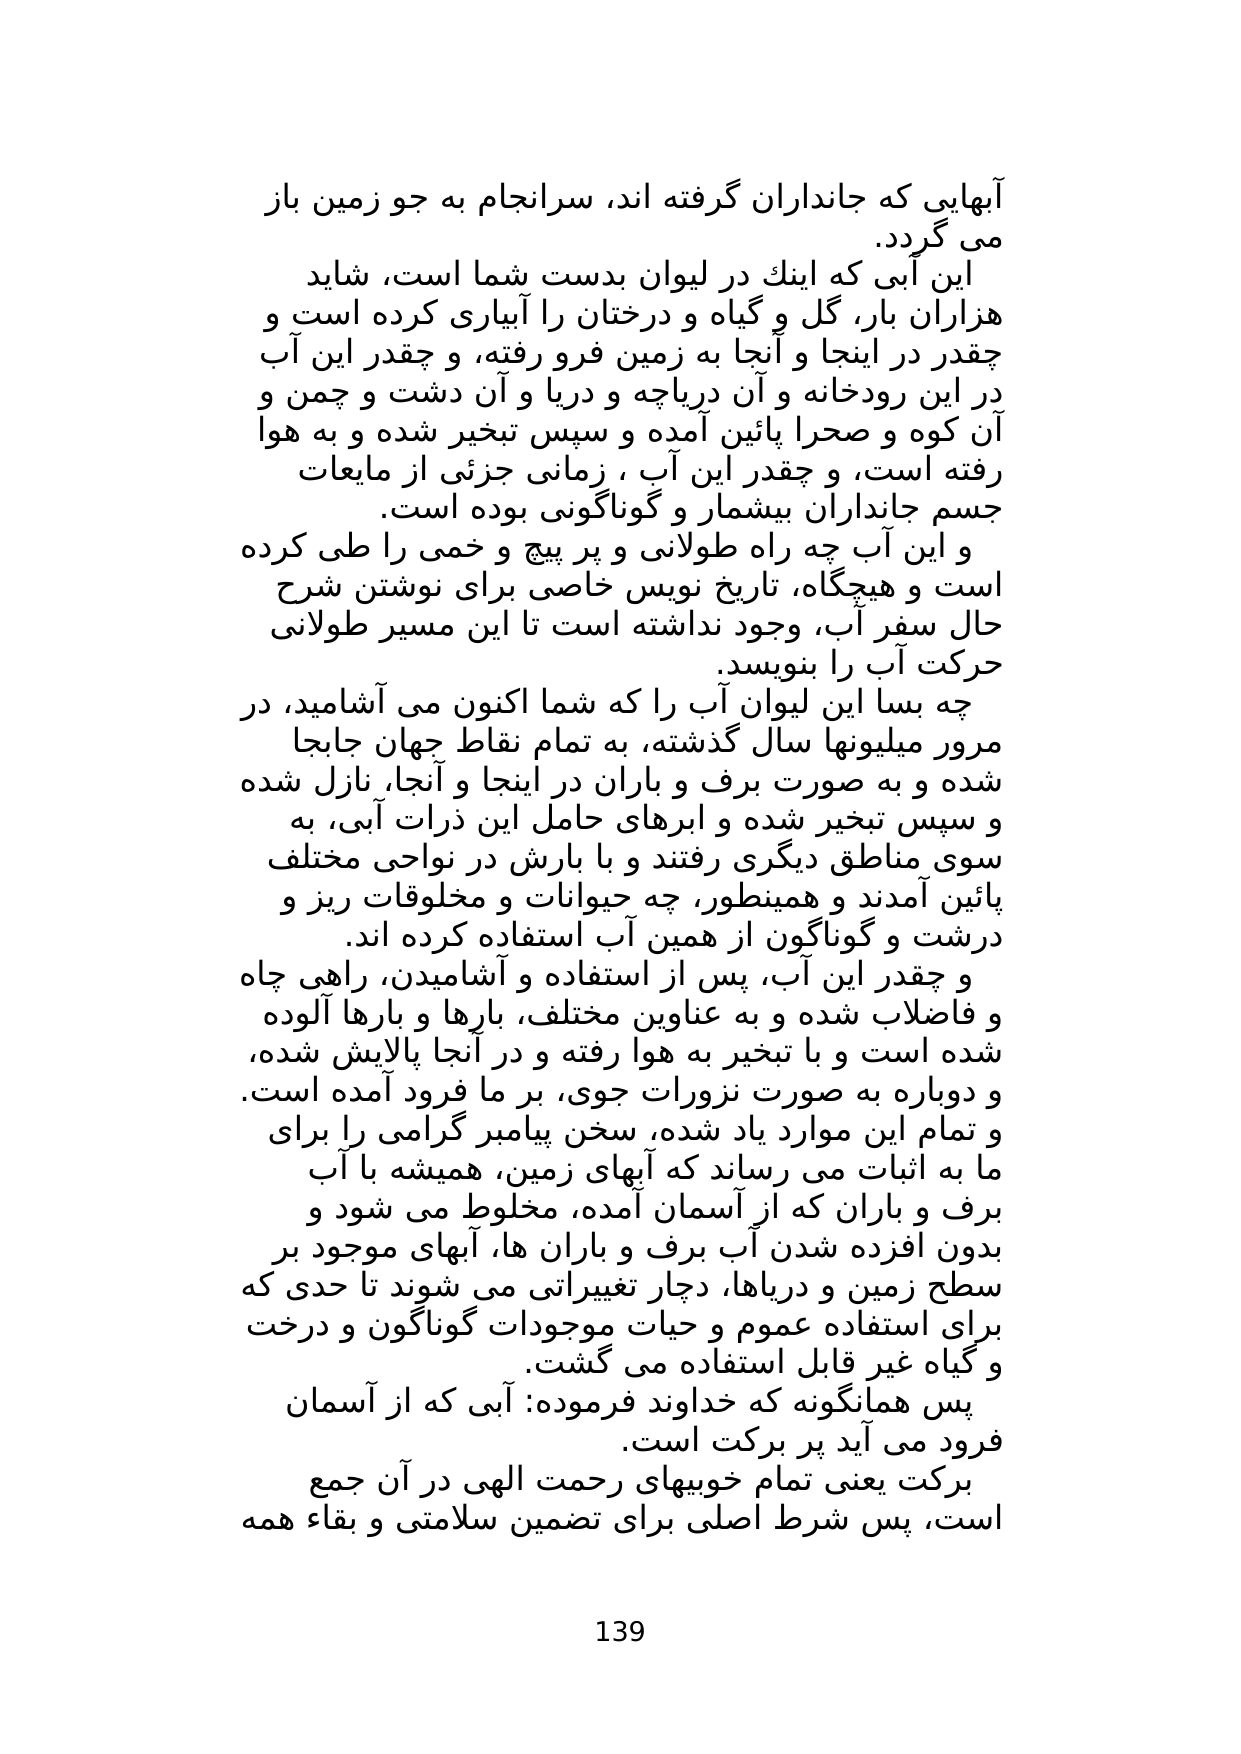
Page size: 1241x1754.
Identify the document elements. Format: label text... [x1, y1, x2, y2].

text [236, 177, 1004, 255]
text و اين آب چه راه طولانى و پر پيچ و خمى را طى كرده است و هيچگاه، تاريخ نويس خاصى براى نوشتن شرح حال سفر آب، وجود نداشته است تا اين مسير طولانى حركت آب را بنويسد. [236, 527, 1004, 682]
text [236, 1459, 1004, 1537]
text اين آبى كه اينك در ليوان بدست شما است، شايد هزاران بار، گل و گياه و درختان را آبيارى كرده است و چقدر در اينجا و آنجا به زمين فرو رفته، و چقدر اين آب در اين رودخانه و آن درياچه و دريا و آن دشت و چمن و آن كوه و صحرا پائين آمده و سپس تبخير شده و به هوا رفته است، و چقدر اين آب ، زمانى جزئى از مايعات جسم جانداران بيشمار و گوناگونى بوده است. [236, 255, 1004, 527]
text چه بسا اين ليوان آب را كه شما اكنون مى آشاميد، در مرور ميليونها سال گذشته، به تمام نقاط جهان جابجا شده و به صورت برف و باران در اينجا و آنجا، نازل شده و سپس تبخير شده و ابرهاى حامل اين ذرات آبى، به سوى مناطق ديگرى رفتند و با بارش در نواحى مختلف پائين آمدند و همينطور، چه حيوانات و مخلوقات ريز و درشت و گوناگون از همين آب استفاده كرده اند. [236, 682, 1004, 954]
text و چقدر اين آب، پس از استفاده و آشاميدن، راهى چاه و فاضلاب شده و به عناوين مختلف، بارها و بارها آلوده شده است و با تبخير به هوا رفته و در آنجا پالايش شده، و دوباره به صورت نزورات جوى، بر ما فرود آمده است. و تمام اين موارد ياد شده، سخن پيامبر گرامى را براى ما به اثبات مى رساند كه آبهاى زمين، هميشه با آب برف و باران كه از آسمان آمده، مخلوط مى شود و بدون افزده شدن آب برف و باران ها، آبهاى موجود بر سطح زمين و درياها، دچار تغييراتى مى شوند تا حدى كه براى استفاده عموم و حيات موجودات گوناگون و درخت و گياه غير قابل استفاده مى گشت. [236, 954, 1004, 1382]
text پس همانگونه كه خداوند فرموده: آبى كه از آسمان فرود مى آيد پر بركت است. [236, 1382, 1004, 1459]
